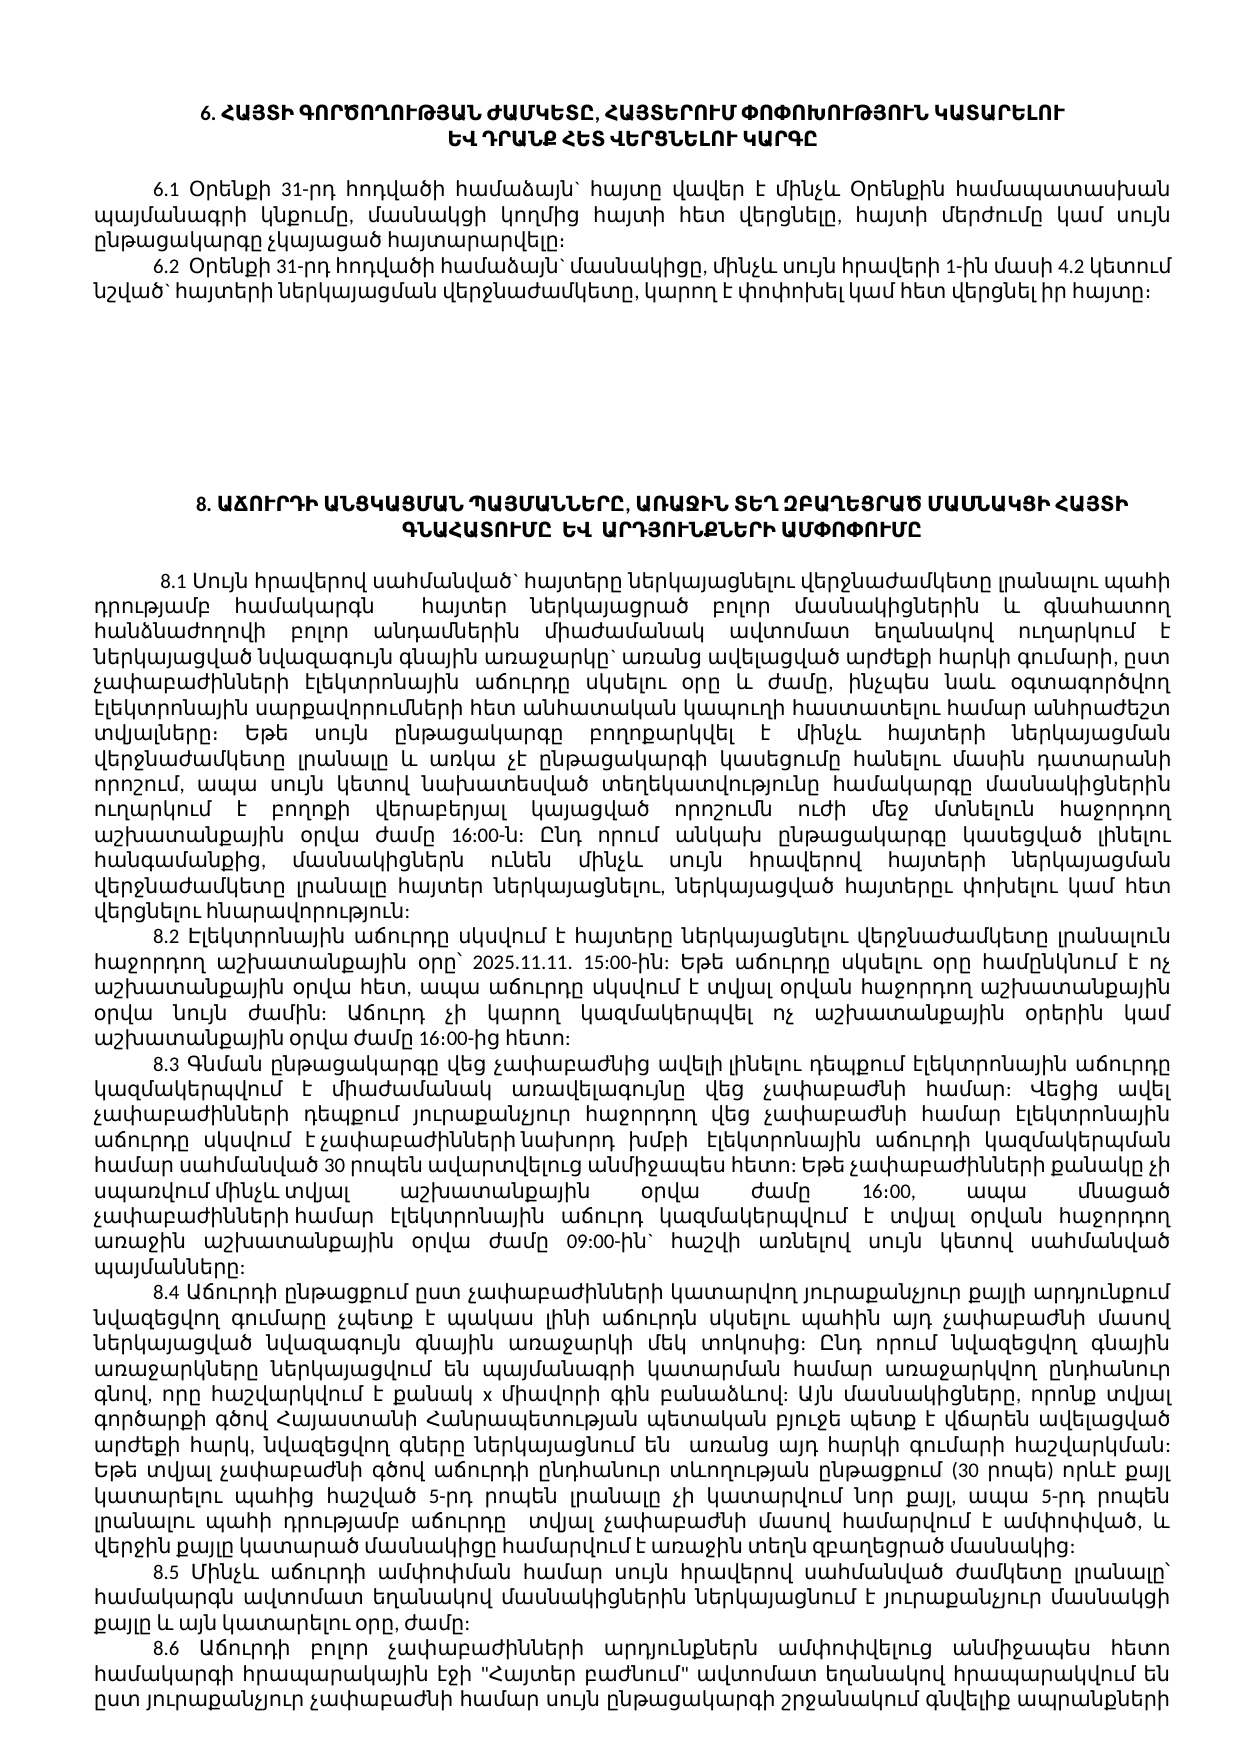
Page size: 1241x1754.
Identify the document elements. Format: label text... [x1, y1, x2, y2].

text 6.1 Օրենքի 31-րդ հոդվածի համաձայն` հայտը վավեր է մինչև Օրենքին համապատասխան պայմանագրի կնքումը, մասնակցի կողմից հայտի հետ վերցնելը, հայտի մերժումը կամ սույն ընթացակարգը չկայացած հայտարարվելը։ [94, 177, 1171, 253]
text 8.1 Սույն հրավերով սահմանված` հայտերը ներկայացնելու վերջնաժամկետը լրանալու պահի դրությամբ համակարգն հայտեր ներկայացրած բոլոր մասնակիցներին և գնահատող հանձնաժողովի բոլոր անդամներին միաժամանակ ավտոմատ եղանակով ուղարկում է ներկայացված նվազագույն գնային առաջարկը` առանց ավելացված արժեքի հարկի գումարի, ըստ չափաբաժինների էլեկտրոնային աճուրդը սկսելու օրը և ժամը, ինչպես նաև օգտագործվող էլեկտրոնային սարքավորումների հետ անհատական կապուղի հաստատելու համար անհրաժեշտ տվյալները։ Եթե սույն ընթացակարգը բողոքարկվել է մինչև հայտերի ներկայացման վերջնաժամկետը լրանալը և առկա չէ ընթացակարգի կասեցումը հանելու մասին դատարանի որոշում, ապա սույն կետով նախատեսված տեղեկատվությունը համակարգը մասնակիցներին ուղարկում է բողոքի վերաբերյալ կայացված որոշումն ուժի մեջ մտնելուն հաջորդող աշխատանքային օրվա ժամը 16:00-ն: Ընդ որում անկախ ընթացակարգը կասեցված լինելու հանգամանքից, մասնակիցներն ունեն մինչև սույն հրավերով հայտերի ներկայացման վերջնաժամկետը լրանալը հայտեր ներկայացնելու, ներկայացված հայտերըւ փոխելու կամ հետ վերցնելու հնարավորություն: [94, 568, 1171, 924]
text ԵՎ ԴՐԱՆՔ ՀԵՏ ՎԵՐՑՆԵԼՈՒ ԿԱՐԳԸ [94, 126, 1171, 151]
text 6.2 Օրենքի 31-րդ հոդվածի համաձայն` մասնակիցը, մինչև սույն հրավերի 1-ին մասի 4.2 կետում նշված` հայտերի ներկայացման վերջնաժամկետը, կարող է փոփոխել կամ հետ վերցնել իր հայտը։ [94, 253, 1171, 304]
text 8.4 Աճուրդի ընթացքում ըստ չափաբաժինների կատարվող յուրաքանչյուր քայլի արդյունքում նվազեցվող գումարը չպետք է պակաս լինի աճուրդն սկսելու պահին այդ չափաբաժնի մասով ներկայացված նվազագույն գնային առաջարկի մեկ տոկոսից: Ընդ որում նվազեցվող գնային առաջարկները ներկայացվում են պայմանագրի կատարման համար առաջարկվող ընդհանուր գնով, որը հաշվարկվում է քանակ x միավորի գին բանաձևով: Այն մասնակիցները, որոնք տվյալ գործարքի գծով Հայաստանի Հանրապետության պետական բյուջե պետք է վճարեն ավելացված արժեքի հարկ, նվազեցվող գները ներկայացնում են առանց այդ հարկի գումարի հաշվարկման: Եթե տվյալ չափաբաժնի գծով աճուրդի ընդհանուր տևողության ընթացքում (30 րոպե) որևէ քայլ կատարելու պահից հաշված 5-րդ րոպեն լրանալը չի կատարվում նոր քայլ, ապա 5-րդ րոպեն լրանալու պահի դրությամբ աճուրդը տվյալ չափաբաժնի մասով համարվում է ամփոփված, և վերջին քայլը կատարած մասնակիցը համարվում է առաջին տեղն զբաղեցրած մասնակից: [94, 1279, 1171, 1559]
text 8. ԱՃՈՒՐԴԻ ԱՆՑԿԱՑՄԱՆ ՊԱՅՄԱՆՆԵՐԸ, ԱՌԱՋԻՆ ՏԵՂ ԶԲԱՂԵՑՐԱԾ ՄԱՍՆԱԿՑԻ ՀԱՅՏԻ [94, 492, 1171, 517]
text 8.3 Գնման ընթացակարգը վեց չափաբաժնից ավելի լինելու դեպքում էլեկտրոնային աճուրդը կազմակերպվում է միաժամանակ առավելագույնը վեց չափաբաժնի համար: Վեցից ավել չափաբաժինների դեպքում յուրաքանչյուր հաջորդող վեց չափաբաժնի համար էլեկտրոնային աճուրդը սկսվում է չափաբաժինների նախորդ խմբի էլեկտրոնային աճուրդի կազմակերպման համար սահմանված 30 րոպեն ավարտվելուց անմիջապես հետո: Եթե չափաբաժինների քանակը չի սպառվում մինչև տվյալ աշխատանքային օրվա ժամը 16։00, ապա մնացած չափաբաժինների համար էլեկտրոնային աճուրդ կազմակերպվում է տվյալ օրվան հաջորդող առաջին աշխատանքային օրվա ժամը 09:00-ին` հաշվի առնելով սույն կետով սահմանված պայմանները: [94, 1051, 1171, 1279]
text ԳՆԱՀԱՏՈՒՄԸ ԵՎ ԱՐԴՅՈՒՆՔՆԵՐԻ ԱՄՓՈՓՈՒՄԸ [94, 517, 1171, 542]
text 8.2 Էլեկտրոնային աճուրդը սկսվում է հայտերը ներկայացնելու վերջնաժամկետը լրանալուն հաջորդող աշխատանքային օրը՝ 2025.11.11. 15:00 -ին: Եթե աճուրդը սկսելու օրը համընկնում է ոչ աշխատանքային օրվա հետ, ապա աճուրդը սկսվում է տվյալ օրվան հաջորդող աշխատանքային օրվա նույն ժամին: Աճուրդ չի կարող կազմակերպվել ոչ աշխատանքային օրերին կամ աշխատանքային օրվա ժամը 16։00-ից հետո: [94, 924, 1171, 1051]
text 8.5 Մինչև աճուրդի ամփոփման համար սույն հրավերով սահմանված ժամկետը լրանալը՝ համակարգն ավտոմատ եղանակով մասնակիցներին ներկայացնում է յուրաքանչյուր մասնակցի քայլը և այն կատարելու օրը, ժամը: [94, 1559, 1171, 1635]
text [94, 1635, 1171, 1712]
text 6. ՀԱՅՏԻ ԳՈՐԾՈՂՈՒԹՅԱՆ ԺԱՄԿԵՏԸ, ՀԱՅՏԵՐՈՒՄ ՓՈՓՈԽՈՒԹՅՈՒՆ ԿԱՏԱՐԵԼՈՒ [94, 100, 1171, 126]
